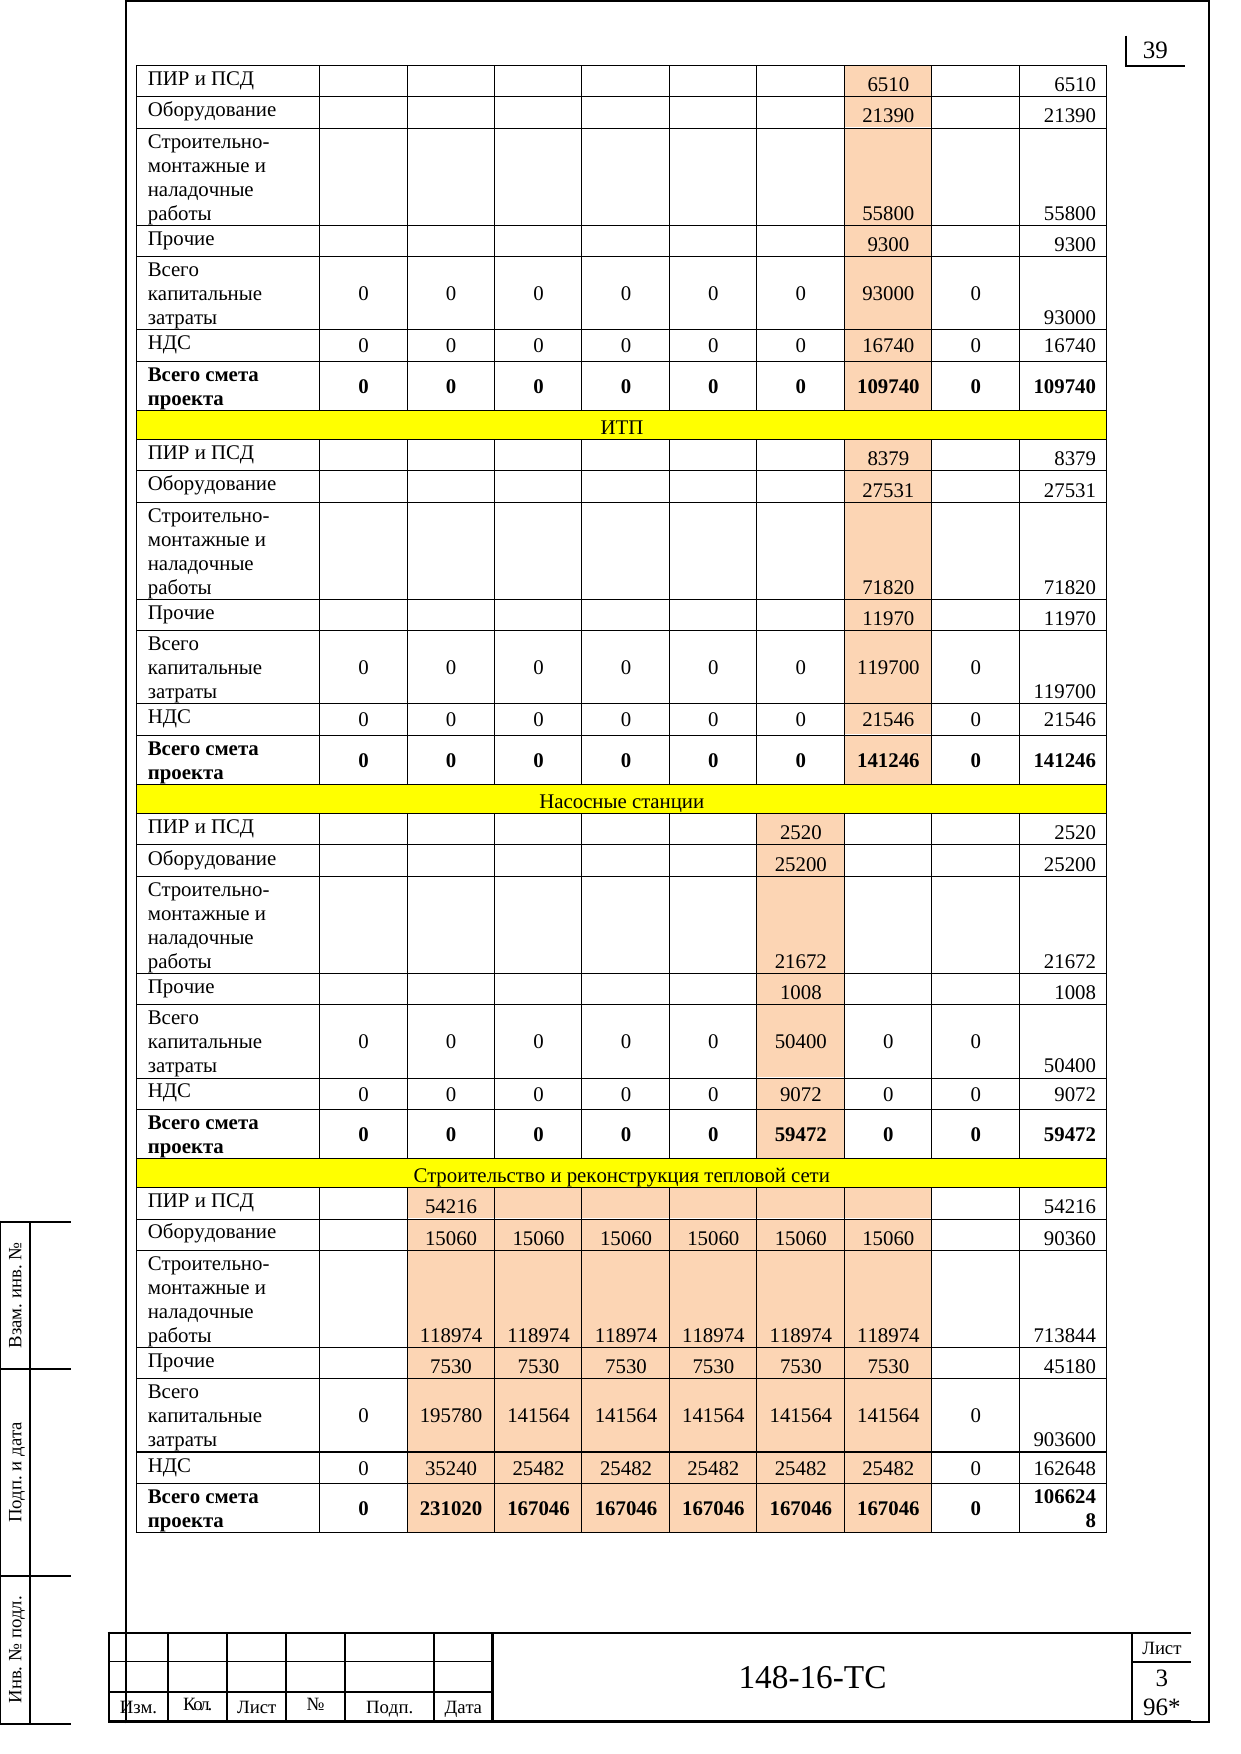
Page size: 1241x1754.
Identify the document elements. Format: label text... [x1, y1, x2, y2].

table_cell [408, 440, 494, 470]
table_cell [408, 877, 494, 973]
table_cell [670, 97, 756, 127]
table_cell 141564 [845, 1379, 931, 1451]
table_cell 35240 [408, 1453, 494, 1483]
table_cell 0 [670, 362, 756, 410]
table_cell [670, 226, 756, 256]
table_cell [408, 845, 494, 876]
table_cell 0 [320, 1484, 407, 1532]
table_cell [670, 814, 756, 844]
table_cell 0 [670, 736, 756, 784]
table_cell 0 [582, 362, 669, 410]
table_cell 118974 [670, 1251, 756, 1347]
table_cell 71820 [1020, 503, 1106, 599]
table_cell [320, 1188, 407, 1218]
table_cell [845, 1188, 931, 1218]
table_cell 25482 [757, 1453, 844, 1483]
table_cell [932, 1220, 1019, 1250]
table_cell [320, 440, 407, 470]
table_cell 21390 [845, 97, 931, 127]
table_cell 0 [932, 1379, 1019, 1451]
table_cell [757, 471, 844, 502]
table_cell [757, 503, 844, 599]
table_cell Всего смета проекта [137, 362, 319, 410]
table_cell 25200 [757, 845, 844, 876]
table_cell 1008 [757, 974, 844, 1004]
table_cell [495, 1188, 581, 1218]
table_cell 7530 [408, 1348, 494, 1378]
table_cell Всего смета проекта [137, 1110, 319, 1158]
table_cell [582, 1188, 669, 1218]
table_cell [845, 814, 931, 844]
table_cell [932, 845, 1019, 876]
table_cell [320, 1220, 407, 1250]
table_cell 0 [495, 631, 581, 703]
table_cell Оборудование [137, 97, 319, 127]
table_cell 0 [932, 1110, 1019, 1158]
table_cell [320, 600, 407, 630]
table_cell 0 [582, 1005, 669, 1077]
table_cell [582, 503, 669, 599]
table_cell 195780 [408, 1379, 494, 1451]
table_cell [757, 97, 844, 127]
table_cell 118974 [845, 1251, 931, 1347]
table_cell [582, 129, 669, 225]
table_cell 25482 [495, 1453, 581, 1483]
table_cell [932, 1188, 1019, 1218]
table_cell 0 [320, 1110, 407, 1158]
table_cell ПИР и ПСД [137, 1188, 319, 1218]
table_cell 15060 [495, 1220, 581, 1250]
table_cell 27531 [845, 471, 931, 502]
table_cell Прочие [137, 974, 319, 1004]
table_cell 119700 [845, 631, 931, 703]
table_cell [932, 814, 1019, 844]
table_cell [670, 974, 756, 1004]
table_cell 9072 [1020, 1079, 1106, 1109]
table_cell Всего капитальные затраты [137, 1379, 319, 1451]
table_cell Оборудование [137, 1220, 319, 1250]
table_cell [757, 1188, 844, 1218]
table_cell 9300 [1020, 226, 1106, 256]
table_cell [320, 1348, 407, 1378]
table_cell 0 [582, 1079, 669, 1109]
table_cell 55800 [1020, 129, 1106, 225]
table_cell 119700 [1020, 631, 1106, 703]
table_cell 0 [670, 1005, 756, 1077]
table_cell [670, 66, 756, 96]
table_cell 9072 [757, 1079, 844, 1109]
table_cell [582, 845, 669, 876]
table_cell НДС [137, 1453, 319, 1483]
table_cell 141246 [1020, 736, 1106, 784]
table_cell ИТП [137, 411, 1106, 439]
table_cell [582, 440, 669, 470]
table_cell 0 [670, 704, 756, 734]
table_cell [757, 600, 844, 630]
table_cell 0 [495, 1110, 581, 1158]
table_cell 11970 [1020, 600, 1106, 630]
table_cell НДС [137, 330, 319, 361]
table_cell 25482 [670, 1453, 756, 1483]
table_cell [495, 503, 581, 599]
table_cell 0 [320, 257, 407, 329]
table_cell 21546 [1020, 704, 1106, 734]
table_cell 8379 [845, 440, 931, 470]
table_cell [757, 226, 844, 256]
table_cell 0 [408, 362, 494, 410]
table_cell [495, 440, 581, 470]
table_cell [670, 440, 756, 470]
table_cell 59472 [1020, 1110, 1106, 1158]
table_cell 0 [495, 1005, 581, 1077]
table_cell 713844 [1020, 1251, 1106, 1347]
table_cell 0 [757, 257, 844, 329]
table_cell [582, 600, 669, 630]
table_cell [320, 1251, 407, 1347]
table_cell 0 [670, 1079, 756, 1109]
table_cell 0 [845, 1005, 931, 1077]
table_cell Всего смета проекта [137, 736, 319, 784]
table_cell 0 [320, 704, 407, 734]
table_cell [408, 66, 494, 96]
table_cell Строительно-монтажные и наладочные работы [137, 877, 319, 973]
table_cell 141246 [845, 736, 931, 784]
table_cell 7530 [495, 1348, 581, 1378]
table_cell 0 [320, 1079, 407, 1109]
table_cell 15060 [408, 1220, 494, 1250]
table_cell 0 [582, 257, 669, 329]
table_cell [408, 814, 494, 844]
table_cell 0 [408, 330, 494, 361]
table_cell 0 [932, 1005, 1019, 1077]
table_cell 25200 [1020, 845, 1106, 876]
table_cell 11970 [845, 600, 931, 630]
table_cell 0 [670, 1110, 756, 1158]
table_cell Строительство и реконструкция тепловой сети [137, 1159, 1106, 1187]
table_cell 903600 [1020, 1379, 1106, 1451]
table_cell 118974 [495, 1251, 581, 1347]
table_cell [582, 974, 669, 1004]
table_cell [320, 974, 407, 1004]
table_cell 0 [582, 1110, 669, 1158]
table_cell 15060 [670, 1220, 756, 1250]
table_cell 16740 [845, 330, 931, 361]
table_cell 0 [320, 362, 407, 410]
table_cell [845, 974, 931, 1004]
table_cell [320, 877, 407, 973]
table_cell [408, 974, 494, 1004]
table_cell [670, 845, 756, 876]
table_cell 0 [495, 330, 581, 361]
table_cell 167046 [582, 1484, 669, 1532]
table_cell 0 [932, 631, 1019, 703]
table_cell 0 [320, 330, 407, 361]
table_cell 0 [408, 631, 494, 703]
table_cell 0 [408, 736, 494, 784]
table_cell [932, 503, 1019, 599]
table_cell [757, 66, 844, 96]
table_cell Прочие [137, 1348, 319, 1378]
table_cell Строительно-монтажные и наладочные работы [137, 1251, 319, 1347]
table_cell [582, 877, 669, 973]
table_cell 7530 [845, 1348, 931, 1378]
table_cell 7530 [670, 1348, 756, 1378]
table_cell [408, 503, 494, 599]
table_cell 0 [495, 1079, 581, 1109]
table_cell 90360 [1020, 1220, 1106, 1250]
table_cell 0 [670, 330, 756, 361]
table_cell ПИР и ПСД [137, 814, 319, 844]
table_cell 0 [408, 257, 494, 329]
table_cell [408, 129, 494, 225]
table_cell 50400 [1020, 1005, 1106, 1077]
table_cell 0 [320, 631, 407, 703]
table_cell 0 [845, 1110, 931, 1158]
table_cell [495, 129, 581, 225]
table_cell Всего капитальные затраты [137, 257, 319, 329]
table_cell Всего капитальные затраты [137, 1005, 319, 1077]
table_cell 0 [757, 631, 844, 703]
table_cell НДС [137, 704, 319, 734]
table_cell 167046 [757, 1484, 844, 1532]
table_cell 109740 [1020, 362, 1106, 410]
table_cell 0 [582, 631, 669, 703]
table_cell 0 [495, 704, 581, 734]
table_cell [670, 1188, 756, 1218]
table_cell 15060 [582, 1220, 669, 1250]
table_cell [757, 440, 844, 470]
table_cell Строительно-монтажные и наладочные работы [137, 503, 319, 599]
table_cell [320, 503, 407, 599]
table_cell [408, 97, 494, 127]
table_cell [320, 845, 407, 876]
table_cell 167046 [495, 1484, 581, 1532]
table_cell 141564 [670, 1379, 756, 1451]
table_cell 0 [932, 1484, 1019, 1532]
table_cell 162648 [1020, 1453, 1106, 1483]
table_cell 2520 [1020, 814, 1106, 844]
table_cell 21390 [1020, 97, 1106, 127]
table_cell Строительно-монтажные и наладочные работы [137, 129, 319, 225]
table_cell 118974 [757, 1251, 844, 1347]
table_cell 141564 [582, 1379, 669, 1451]
table_cell [582, 66, 669, 96]
table_cell 0 [495, 362, 581, 410]
table_cell 0 [932, 1079, 1019, 1109]
table_cell 27531 [1020, 471, 1106, 502]
table_cell Всего капитальные затраты [137, 631, 319, 703]
table_cell 6510 [1020, 66, 1106, 96]
table_cell 0 [757, 362, 844, 410]
table_cell [932, 974, 1019, 1004]
table_cell 167046 [845, 1484, 931, 1532]
table_cell [495, 845, 581, 876]
table_cell 21672 [757, 877, 844, 973]
table_cell [670, 503, 756, 599]
table_cell 0 [320, 1379, 407, 1451]
table_cell [582, 226, 669, 256]
table_cell 231020 [408, 1484, 494, 1532]
table_cell 15060 [845, 1220, 931, 1250]
table_cell 0 [408, 704, 494, 734]
table_cell [408, 471, 494, 502]
table_cell 0 [320, 1005, 407, 1077]
table_cell 93000 [845, 257, 931, 329]
table_cell 0 [932, 736, 1019, 784]
table_cell 0 [757, 330, 844, 361]
table_cell [495, 877, 581, 973]
table_cell 0 [932, 704, 1019, 734]
table_cell 0 [495, 257, 581, 329]
table_cell 0 [670, 631, 756, 703]
table_cell [320, 129, 407, 225]
table_cell [932, 440, 1019, 470]
table_cell [582, 471, 669, 502]
table_cell [320, 814, 407, 844]
table_cell 0 [582, 704, 669, 734]
table_cell [408, 600, 494, 630]
table_cell ПИР и ПСД [137, 66, 319, 96]
table_cell 0 [932, 362, 1019, 410]
table_cell 0 [845, 1079, 931, 1109]
table_cell 50400 [757, 1005, 844, 1077]
table_cell 1066248 [1020, 1484, 1106, 1532]
table_cell [932, 97, 1019, 127]
table_cell [932, 226, 1019, 256]
table_cell 109740 [845, 362, 931, 410]
table_cell [495, 974, 581, 1004]
table_cell [932, 1251, 1019, 1347]
table_cell 45180 [1020, 1348, 1106, 1378]
table_cell [408, 226, 494, 256]
table_cell [495, 97, 581, 127]
table_cell Всего смета проекта [137, 1484, 319, 1532]
table_cell [932, 1348, 1019, 1378]
table_cell [932, 471, 1019, 502]
table_cell [757, 129, 844, 225]
table_cell [670, 600, 756, 630]
table_cell 55800 [845, 129, 931, 225]
table_cell 0 [932, 257, 1019, 329]
table_cell 7530 [757, 1348, 844, 1378]
table_cell 0 [320, 736, 407, 784]
table_cell 141564 [757, 1379, 844, 1451]
table_cell 54216 [1020, 1188, 1106, 1218]
table_cell 0 [757, 736, 844, 784]
table_cell 0 [408, 1079, 494, 1109]
table_cell 1008 [1020, 974, 1106, 1004]
table_cell 25482 [845, 1453, 931, 1483]
table_cell 0 [320, 1453, 407, 1483]
table_cell Насосные станции [137, 785, 1106, 813]
table_cell [670, 129, 756, 225]
table_cell 21546 [845, 704, 931, 734]
table_cell [582, 97, 669, 127]
table_cell [670, 471, 756, 502]
table_cell 54216 [408, 1188, 494, 1218]
table_cell [495, 66, 581, 96]
table_cell [670, 877, 756, 973]
table_cell Прочие [137, 600, 319, 630]
table_cell 118974 [582, 1251, 669, 1347]
table_cell 0 [582, 330, 669, 361]
table_cell 0 [932, 1453, 1019, 1483]
table_cell 93000 [1020, 257, 1106, 329]
table_cell 0 [495, 736, 581, 784]
table_cell [320, 66, 407, 96]
table_cell ПИР и ПСД [137, 440, 319, 470]
table_cell 59472 [757, 1110, 844, 1158]
table_cell [845, 877, 931, 973]
table_cell 21672 [1020, 877, 1106, 973]
table_cell НДС [137, 1079, 319, 1109]
table_cell Прочие [137, 226, 319, 256]
table_cell 6510 [845, 66, 931, 96]
table_cell [932, 66, 1019, 96]
table_cell [495, 226, 581, 256]
table_cell [495, 471, 581, 502]
table_cell [320, 471, 407, 502]
table_cell 16740 [1020, 330, 1106, 361]
table_cell [932, 129, 1019, 225]
table_cell 0 [757, 704, 844, 734]
table_cell 2520 [757, 814, 844, 844]
table_cell 141564 [495, 1379, 581, 1451]
table_cell 7530 [582, 1348, 669, 1378]
table_cell [932, 877, 1019, 973]
table_cell [320, 226, 407, 256]
table_cell 0 [932, 330, 1019, 361]
table_cell 8379 [1020, 440, 1106, 470]
table_cell 15060 [757, 1220, 844, 1250]
table_cell 167046 [670, 1484, 756, 1532]
table_cell 0 [408, 1110, 494, 1158]
table_cell 118974 [408, 1251, 494, 1347]
table_cell [495, 600, 581, 630]
table_cell Оборудование [137, 845, 319, 876]
table_cell [845, 845, 931, 876]
table_cell 0 [670, 257, 756, 329]
table_cell [932, 600, 1019, 630]
table_cell Оборудование [137, 471, 319, 502]
table_cell 0 [408, 1005, 494, 1077]
table_cell 71820 [845, 503, 931, 599]
table_cell 9300 [845, 226, 931, 256]
table_cell 0 [582, 736, 669, 784]
table_cell [495, 814, 581, 844]
table_cell [582, 814, 669, 844]
table_cell 25482 [582, 1453, 669, 1483]
table_cell [320, 97, 407, 127]
